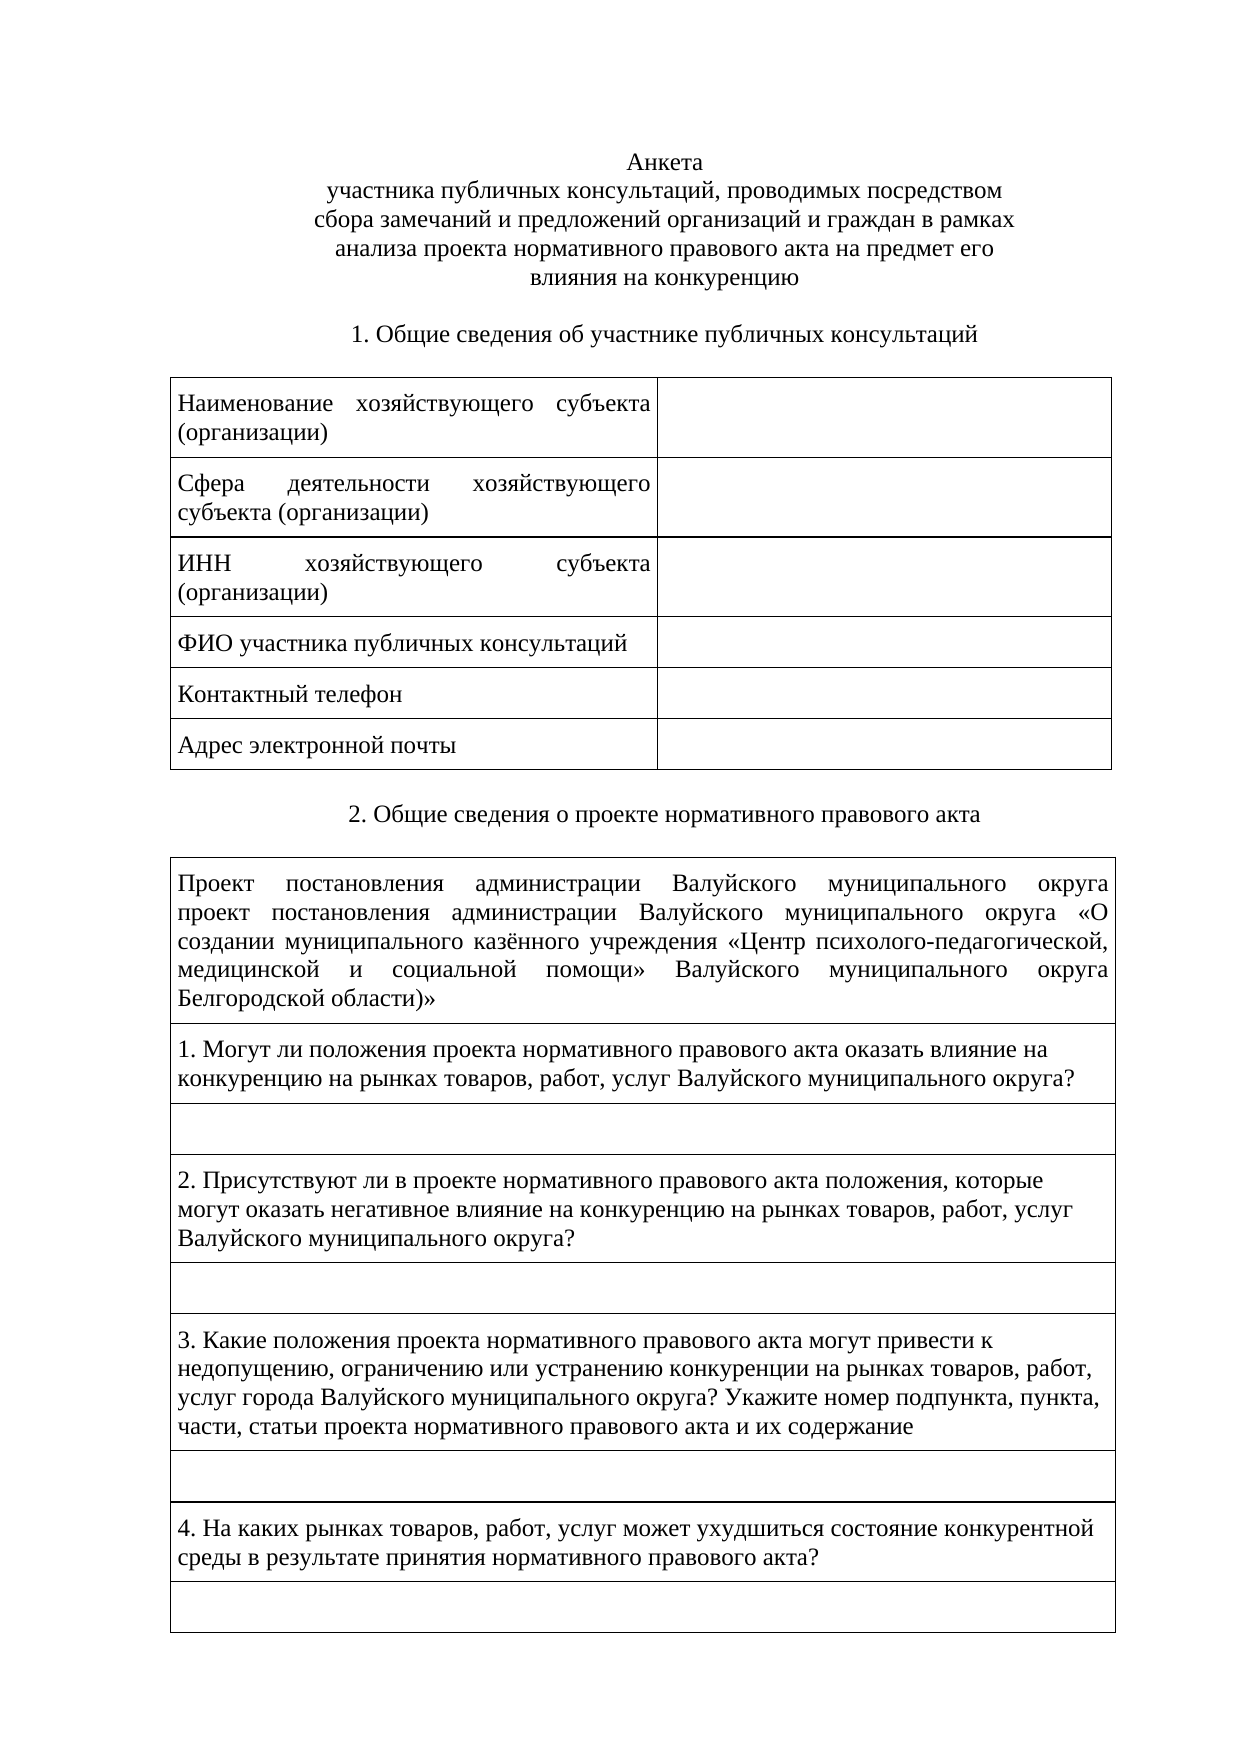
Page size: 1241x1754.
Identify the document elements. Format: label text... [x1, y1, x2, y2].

text 1. Общие сведения об участнике публичных консультаций [177, 319, 1152, 348]
table_cell [658, 668, 1111, 718]
text анализа проекта нормативного правового акта на предмет его [177, 233, 1152, 262]
table_cell [658, 719, 1111, 769]
table_cell 1. Могут ли положения проекта нормативного правового акта оказать влияние на конкуренцию на рынках товаров, работ, услуг Валуйского муниципального округа? [171, 1024, 1115, 1102]
table_header Проект постановления администрации Валуйского муниципального округа проект постановления администрации Валуйского муниципального округа «О создании муниципального казённого учреждения «Центр психолого-педагогической, медицинской и социальной помощи» Валуйского муниципального округа Белгородской области)» [171, 858, 1115, 1023]
table_cell [171, 1104, 1115, 1153]
table_cell 4. На каких рынках товаров, работ, услуг может ухудшиться состояние конкурентной среды в результате принятия нормативного правового акта? [171, 1503, 1115, 1581]
text Анкета [177, 147, 1152, 176]
table_cell [658, 538, 1111, 616]
table_cell [171, 1451, 1115, 1501]
table_header Наименование хозяйствующего субъекта (организации) [171, 378, 657, 457]
table_cell [171, 1582, 1115, 1632]
table_cell [658, 458, 1111, 536]
table_cell Адрес электронной почты [171, 719, 657, 769]
table_cell Сфера деятельности хозяйствующего субъекта (организации) [171, 458, 657, 536]
table_cell ФИО участника публичных консультаций [171, 617, 657, 667]
table_cell 3. Какие положения проекта нормативного правового акта могут привести к недопущению, ограничению или устранению конкуренции на рынках товаров, работ, услуг города Валуйского муниципального округа? Укажите номер подпункта, пункта, части, статьи проекта нормативного правового акта и их содержание [171, 1314, 1115, 1450]
table_cell 2. Присутствуют ли в проекте нормативного правового акта положения, которые могут оказать негативное влияние на конкуренцию на рынках товаров, работ, услуг Валуйского муниципального округа? [171, 1155, 1115, 1262]
text 2. Общие сведения о проекте нормативного правового акта [177, 799, 1152, 828]
text сбора замечаний и предложений организаций и граждан в рамках [177, 204, 1152, 233]
text влияния на конкуренцию [177, 262, 1152, 291]
table_header [658, 378, 1111, 457]
table_cell ИНН хозяйствующего субъекта (организации) [171, 538, 657, 616]
table_cell [658, 617, 1111, 667]
table_cell [171, 1263, 1115, 1313]
text участника публичных консультаций, проводимых посредством [177, 176, 1152, 204]
table_cell Контактный телефон [171, 668, 657, 718]
